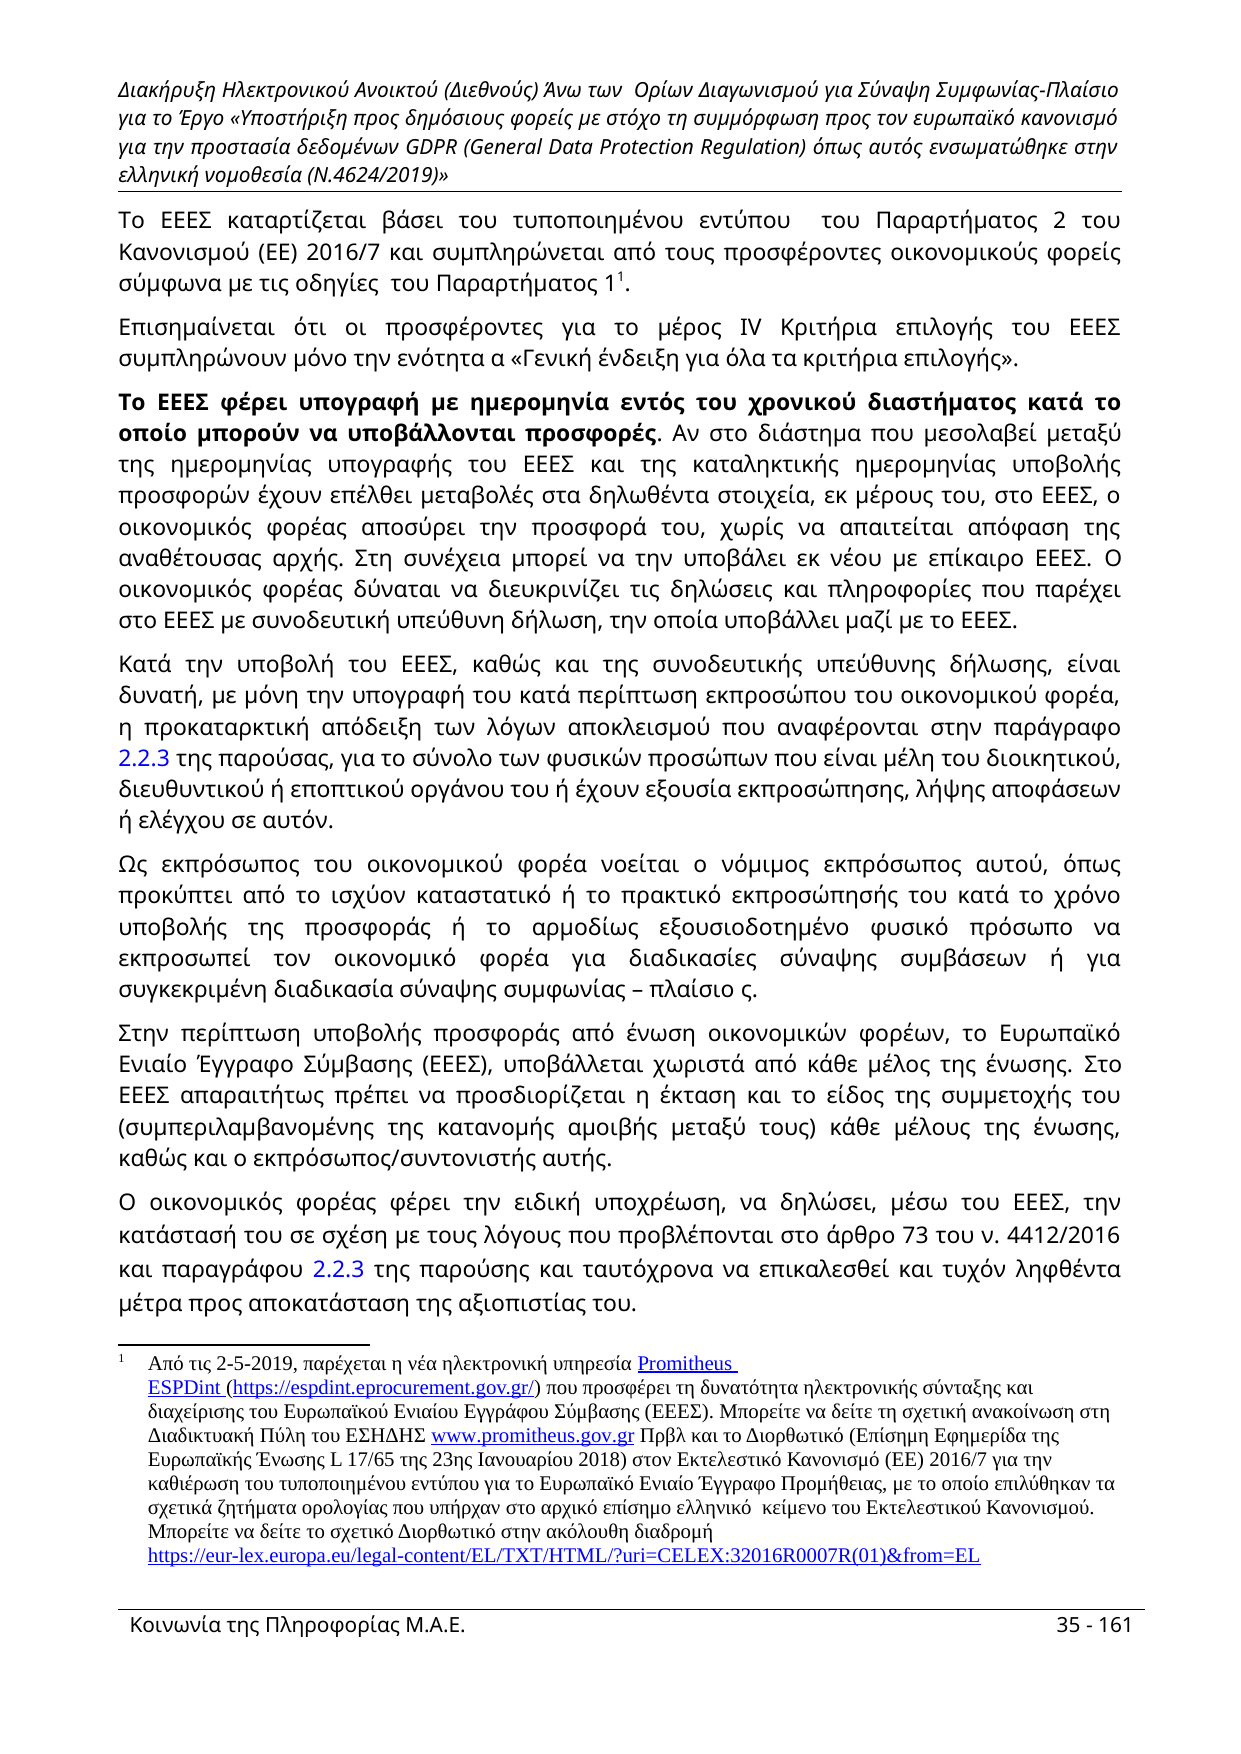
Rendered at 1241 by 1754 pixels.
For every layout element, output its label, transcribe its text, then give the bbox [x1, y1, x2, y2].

text Το ΕΕΕΣ καταρτίζεται βάσει του τυποποιημένου εντύπου του Παραρτήματος 2 του Κανονισμού (ΕΕ) 2016/7 και συμπληρώνεται από τους προσφέροντες οικονομικούς φορείς σύμφωνα με τις οδηγίες του Παραρτήματος 1. [118, 204, 1122, 298]
text Το ΕΕΕΣ φέρει υπογραφή με ημερομηνία εντός του χρονικού διαστήματος κατά το οποίο μπορούν να υποβάλλονται προσφορές. Αν στο διάστημα που μεσολαβεί μεταξύ της ημερομηνίας υπογραφής του ΕΕΕΣ και της καταληκτικής ημερομηνίας υποβολής προσφορών έχουν επέλθει μεταβολές στα δηλωθέντα στοιχεία, εκ μέρους του, στο ΕΕΕΣ, ο οικονομικός φορέας αποσύρει την προσφορά του, χωρίς να απαιτείται απόφαση της αναθέτουσας αρχής. Στη συνέχεια μπορεί να την υποβάλει εκ νέου με επίκαιρο ΕΕΕΣ. Ο οικονομικός φορέας δύναται να διευκρινίζει τις δηλώσεις και πληροφορίες που παρέχει στο ΕΕΕΣ με συνοδευτική υπεύθυνη δήλωση, την οποία υποβάλλει μαζί με το ΕΕΕΣ. [118, 386, 1122, 636]
text Επισημαίνεται ότι οι προσφέροντες για το μέρος IV Κριτήρια επιλογής του ΕΕΕΣ συμπληρώνουν μόνο την ενότητα α «Γενική ένδειξη για όλα τα κριτήρια επιλογής». [118, 311, 1122, 373]
text Ως εκπρόσωπος του οικονομικού φορέα νοείται ο νόμιμος εκπρόσωπος αυτού, όπως προκύπτει από το ισχύον καταστατικό ή το πρακτικό εκπροσώπησής του κατά το χρόνο υποβολής της προσφοράς ή το αρμοδίως εξουσιοδοτημένο φυσικό πρόσωπο να εκπροσωπεί τον οικονομικό φορέα για διαδικασίες σύναψης συμβάσεων ή για συγκεκριμένη διαδικασία σύναψης συμφωνίας – πλαίσιο ς. [118, 848, 1122, 1004]
text Ο οικονομικός φορέας φέρει την ειδική υποχρέωση, να δηλώσει, μέσω του ΕΕΕΣ, την κατάστασή του σε σχέση με τους λόγους που προβλέπονται στο άρθρο 73 του ν. 4412/2016 και παραγράφου 2.2.3 της παρούσης και ταυτόχρονα να επικαλεσθεί και τυχόν ληφθέντα μέτρα προς αποκατάσταση της αξιοπιστίας του. [118, 1186, 1122, 1318]
text Στην περίπτωση υποβολής προσφοράς από ένωση οικονομικών φορέων, το Ευρωπαϊκό Ενιαίο Έγγραφο Σύμβασης (ΕΕΕΣ), υποβάλλεται χωριστά από κάθε μέλος της ένωσης. Στο ΕΕΕΣ απαραιτήτως πρέπει να προσδιορίζεται η έκταση και το είδος της συμμετοχής του (συμπεριλαμβανομένης της κατανομής αμοιβής μεταξύ τους) κάθε μέλους της ένωσης, καθώς και ο εκπρόσωπος/συντονιστής αυτής. [118, 1017, 1122, 1173]
text Κατά την υποβολή του ΕΕΕΣ, καθώς και της συνοδευτικής υπεύθυνης δήλωσης, είναι δυνατή, με μόνη την υπογραφή του κατά περίπτωση εκπροσώπου του οικονομικού φορέα, η προκαταρκτική απόδειξη των λόγων αποκλεισμού που αναφέρονται στην παράγραφο 2.2.3 της παρούσας, για το σύνολο των φυσικών προσώπων που είναι μέλη του διοικητικού, διευθυντικού ή εποπτικού οργάνου του ή έχουν εξουσία εκπροσώπησης, λήψης αποφάσεων ή ελέγχου σε αυτόν. [118, 648, 1122, 836]
